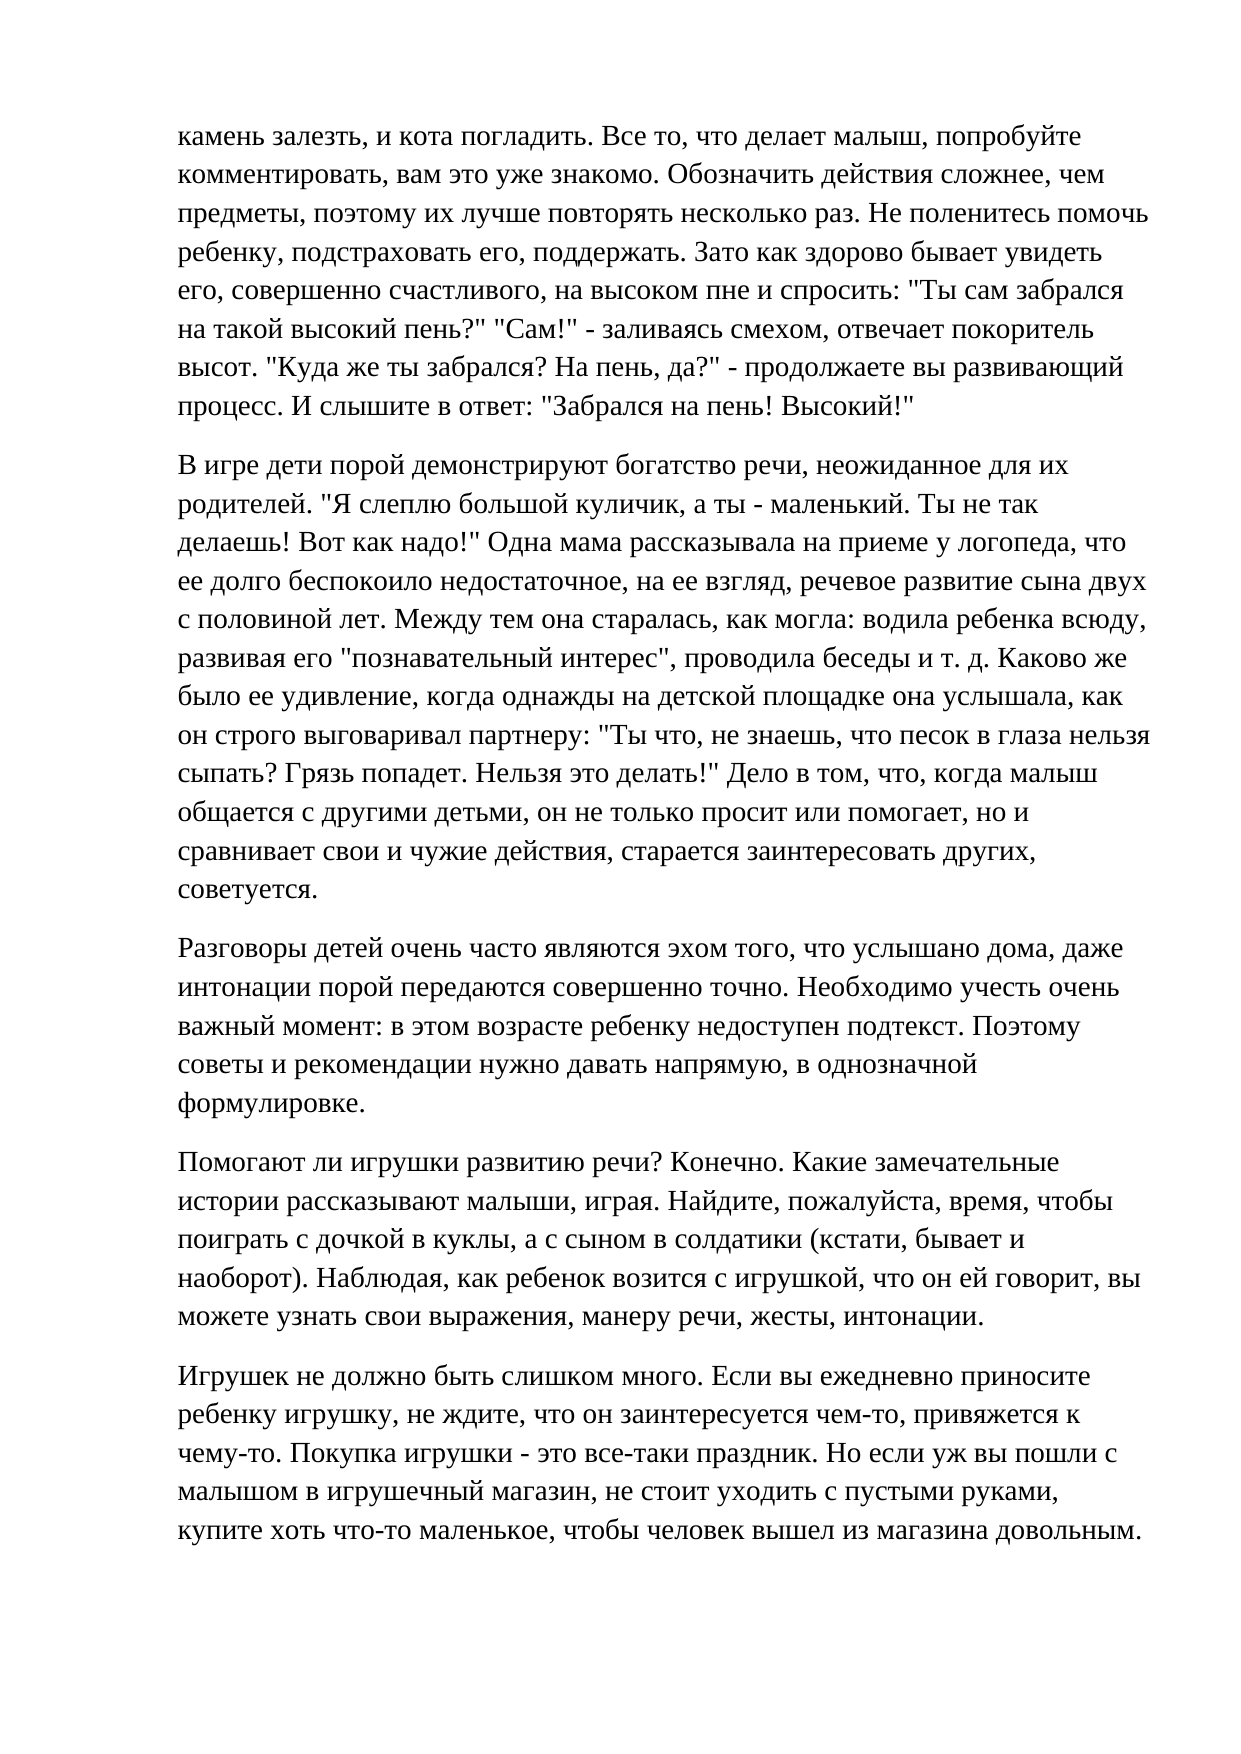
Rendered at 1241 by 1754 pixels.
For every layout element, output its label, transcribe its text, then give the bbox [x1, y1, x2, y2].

text Разговоры детей очень часто являются эхом того, что услышано дома, даже интонации порой передаются совершенно точно. Необходимо учесть очень важный момент: в этом возрасте ребенку недоступен подтекст. Поэтому советы и рекомендации нужно давать напрямую, в однозначной формулировке. [177, 931, 1152, 1118]
text Игрушек не должно быть слишком много. Если вы ежедневно приносите ребенку игрушку, не ждите, что он заинтересуется чем-то, привяжется к чему-то. Покупка игрушки - это все-таки праздник. Но если уж вы пошли с малышом в игрушечный магазин, не стоит уходить с пустыми руками, купите хоть что-то маленькое, чтобы человек вышел из магазина довольным. [177, 1358, 1152, 1545]
text Помогают ли игрушки развитию речи? Конечно. Какие замечательные истории рассказывают малыши, играя. Найдите, пожалуйста, время, чтобы поиграть с дочкой в куклы, а с сыном в солдатики (кстати, бывает и наоборот). Наблюдая, как ребенок возится с игрушкой, что он ей говорит, вы можете узнать свои выражения, манеру речи, жесты, интонации. [177, 1144, 1152, 1332]
text В игре дети порой демонстрируют богатство речи, неожиданное для их родителей. "Я слеплю большой куличик, а ты - маленький. Ты не так делаешь! Вот как надо!" Одна мама рассказывала на приеме у логопеда, что ее долго беспокоило недостаточное, на ее взгляд, речевое развитие сына двух с половиной лет. Между тем она старалась, как могла: водила ребенка всюду, развивая его "познавательный интерес", проводила беседы и т. д. Каково же было ее удивление, когда однажды на детской площадке она услышала, как он строго выговаривал партнеру: "Ты что, не знаешь, что песок в глаза нельзя сыпать? Грязь попадет. Нельзя это делать!" Дело в том, что, когда малыш общается с другими детьми, он не только просит или помогает, но и сравнивает свои и чужие действия, старается заинтересовать других, советуется. [177, 447, 1152, 905]
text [177, 118, 1152, 421]
